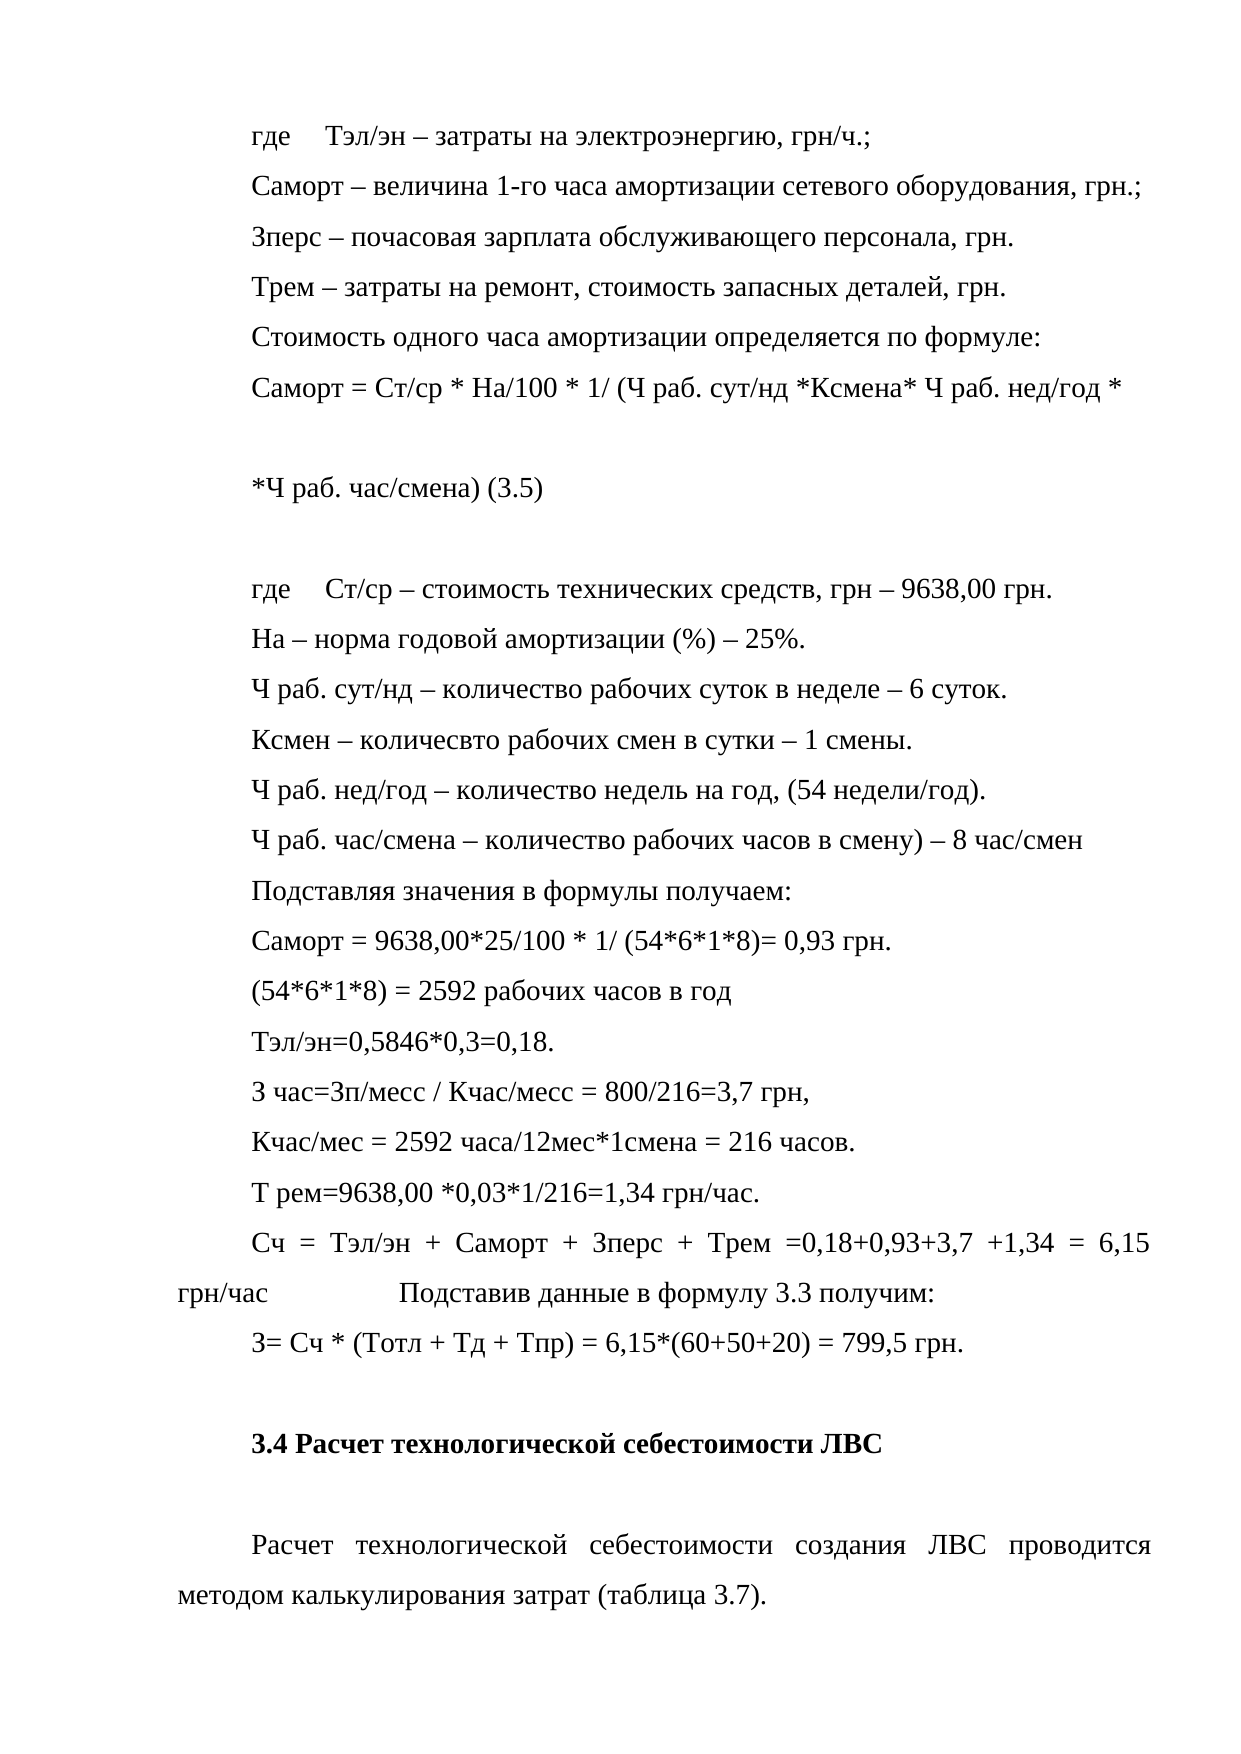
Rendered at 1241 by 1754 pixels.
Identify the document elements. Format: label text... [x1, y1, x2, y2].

text *Ч раб. час/смена) (3.5) [177, 470, 1152, 504]
text З час=Зп/месс / Кчас/месс = 800/216=3,7 грн, [177, 1074, 1152, 1108]
text На – норма годовой амортизации (%) – 25%. [177, 621, 1152, 655]
text З= Сч * (Тотл + Тд + Тпр) = 6,15*(60+50+20) = 799,5 грн. [177, 1326, 1152, 1359]
text где Тэл/эн – затраты на электроэнергию, грн/ч.; [177, 118, 1152, 152]
text Ксмен – количесвто рабочих смен в сутки – 1 смены. [177, 722, 1152, 755]
text Ч раб. сут/нд – количество рабочих суток в неделе – 6 суток. [177, 672, 1152, 705]
text Ч раб. час/смена – количество рабочих часов в смену) – 8 час/смен [177, 822, 1152, 856]
text Кчас/мес = 2592 часа/12мес*1смена = 216 часов. [177, 1124, 1152, 1158]
text (54*6*1*8) = 2592 рабочих часов в год [177, 973, 1152, 1007]
text 3.4 Расчет технологической себестоимости ЛВС [177, 1426, 1152, 1460]
text Саморт = 9638,00*25/100 * 1/ (54*6*1*8)= 0,93 грн. [177, 923, 1152, 957]
text Сч = Тэл/эн + Саморт + Зперс + Трем =0,18+0,93+3,7 +1,34 = 6,15 грн/час Подставив данные в формулу 3.3 получим: [177, 1225, 1152, 1309]
text Саморт = Ст/ср * На/100 * 1/ (Ч раб. сут/нд *Ксмена* Ч раб. нед/год * [177, 370, 1152, 403]
text Подставляя значения в формулы получаем: [177, 873, 1152, 906]
text где Ст/ср – стоимость технических средств, грн – 9638,00 грн. [177, 571, 1152, 604]
text Расчет технологической себестоимости создания ЛВС проводится методом калькулирования затрат (таблица 3.7). [177, 1527, 1152, 1611]
text Саморт – величина 1-го часа амортизации сетевого оборудования, грн.; [177, 168, 1152, 202]
text Ч раб. нед/год – количество недель на год, (54 недели/год). [177, 772, 1152, 806]
text Зперс – почасовая зарплата обслуживающего персонала, грн. [177, 219, 1152, 252]
text Т рем=9638,00 *0,03*1/216=1,34 грн/час. [177, 1175, 1152, 1208]
text Трем – затраты на ремонт, стоимость запасных деталей, грн. [177, 269, 1152, 303]
text Стоимость одного часа амортизации определяется по формуле: [177, 319, 1152, 353]
text Тэл/эн=0,5846*0,3=0,18. [177, 1024, 1152, 1057]
